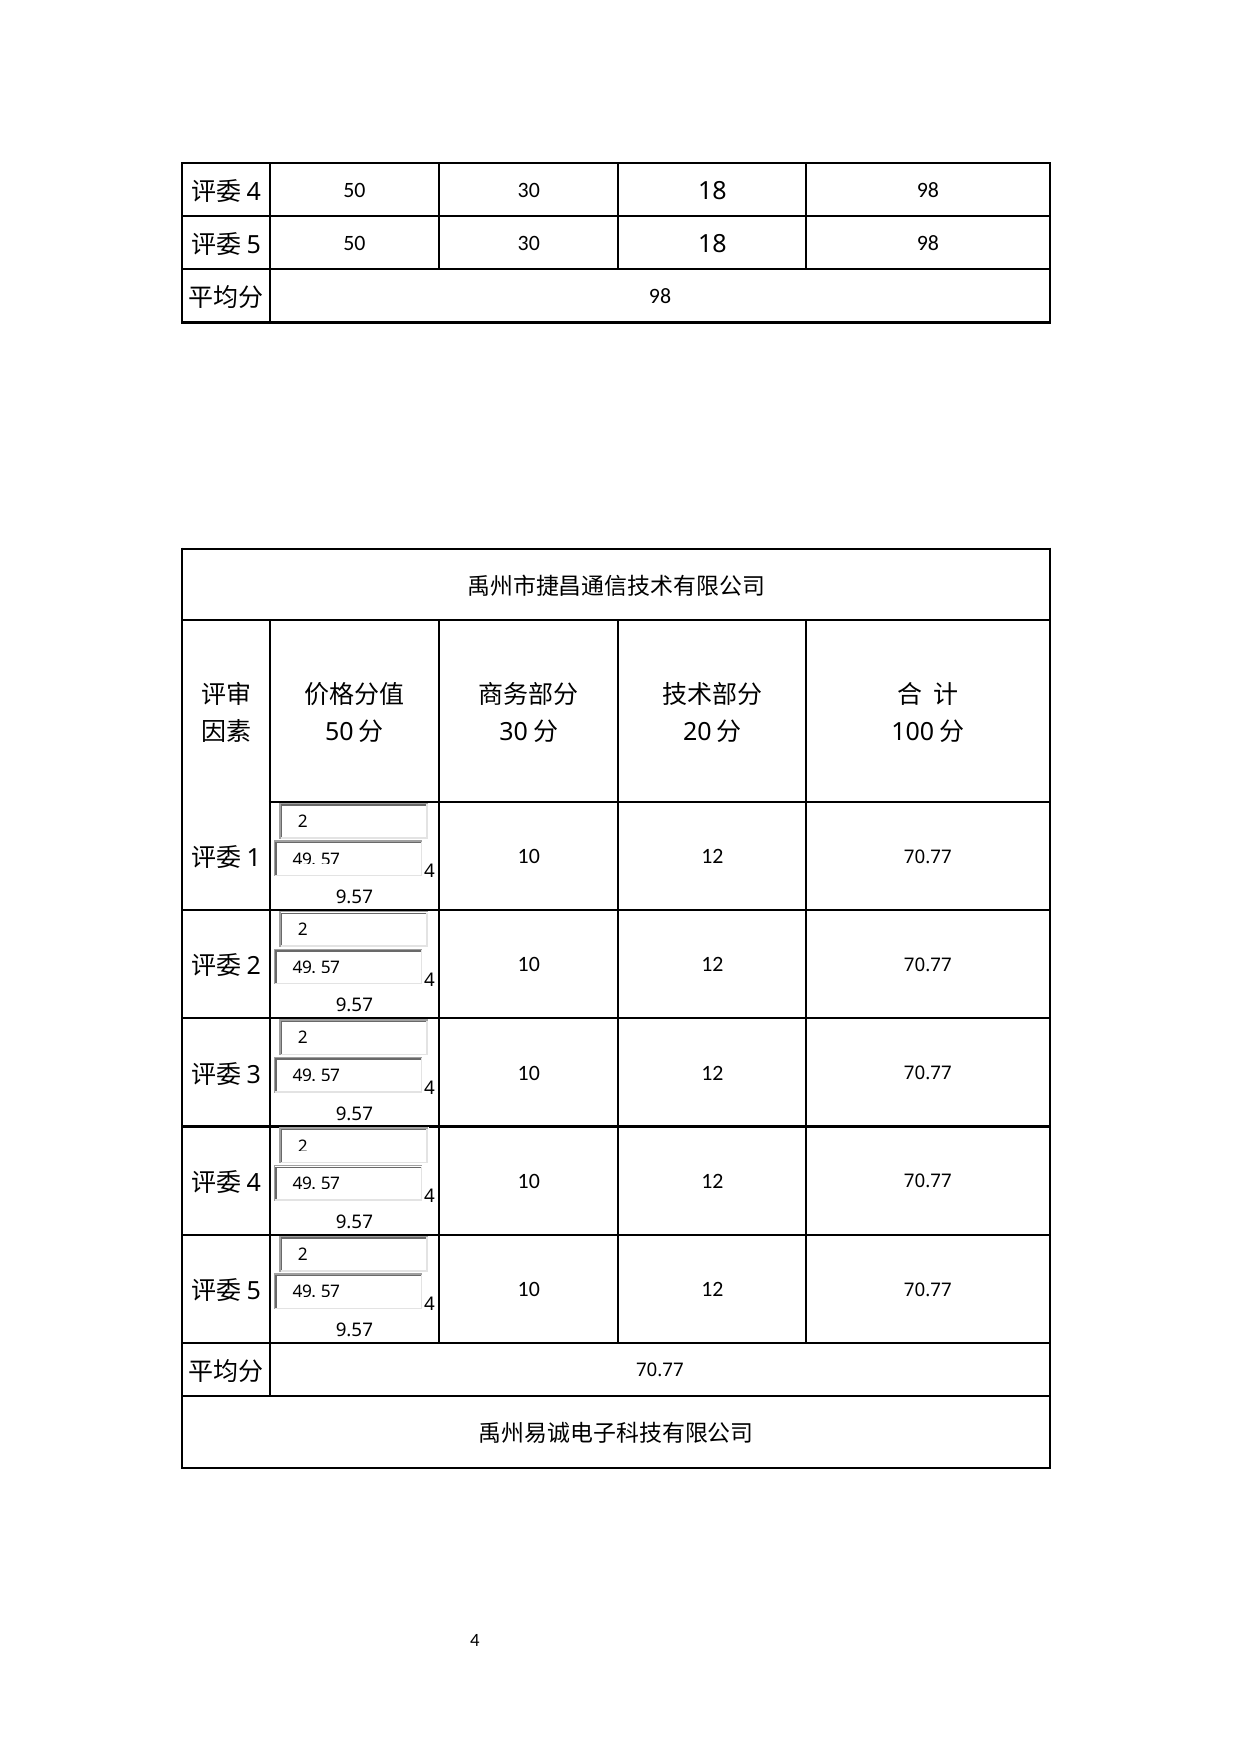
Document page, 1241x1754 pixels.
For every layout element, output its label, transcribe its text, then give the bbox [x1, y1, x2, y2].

table_cell 评委5 [183, 1236, 269, 1342]
table_cell 10 [440, 911, 617, 1017]
table_cell 12 [619, 1019, 805, 1125]
table_cell 12 [619, 803, 805, 909]
table_cell 70.77 [807, 911, 1049, 1017]
table_cell 禹州易诚电子科技有限公司 [183, 1397, 1049, 1467]
table_cell 49.57 [271, 1128, 438, 1233]
table_cell 商务部分 30分 [440, 621, 617, 801]
table_cell 评委2 [183, 911, 269, 1017]
table_cell 50 [271, 164, 438, 215]
table_cell 评委1 [183, 801, 269, 909]
table_header 禹州市捷昌通信技术有限公司 [183, 550, 1049, 619]
table_cell 70.77 [271, 1344, 1049, 1395]
table_cell 评委3 [183, 1019, 269, 1125]
table_cell 18 [619, 164, 805, 215]
table_cell 12 [619, 911, 805, 1017]
table_cell 49.57 [271, 1236, 438, 1342]
table_cell 98 [271, 270, 1049, 321]
table_cell 10 [440, 1019, 617, 1125]
table_cell 平均分 [183, 1344, 269, 1395]
table_cell 70.77 [807, 1019, 1049, 1125]
table_cell 评审 因素 [183, 621, 269, 801]
table_cell 价格分值 50分 [271, 621, 438, 801]
table_cell 合 计 100分 [807, 621, 1049, 801]
table_cell 70.77 [807, 1236, 1049, 1342]
table_cell 98 [807, 217, 1049, 268]
table_cell 技术部分 20分 [619, 621, 805, 801]
table_cell 70.77 [807, 1128, 1049, 1233]
table_cell 30 [440, 217, 617, 268]
table_cell 12 [619, 1236, 805, 1342]
table_cell 70.77 [807, 803, 1049, 909]
table_cell 30 [440, 164, 617, 215]
table_cell 10 [440, 1128, 617, 1233]
table_cell 12 [619, 1128, 805, 1233]
table_cell 评委4 [183, 164, 269, 215]
table_cell 18 [619, 217, 805, 268]
table_cell 评委4 [183, 1128, 269, 1233]
table_cell 平均分 [183, 270, 269, 321]
table_cell 50 [271, 217, 438, 268]
table_cell 98 [807, 164, 1049, 215]
table_cell 49.57 [271, 803, 438, 909]
table_cell 评委5 [183, 217, 269, 268]
table_cell 10 [440, 803, 617, 909]
table_cell 10 [440, 1236, 617, 1342]
table_cell 49.57 [271, 911, 438, 1017]
table_cell 49.57 [271, 1019, 438, 1125]
